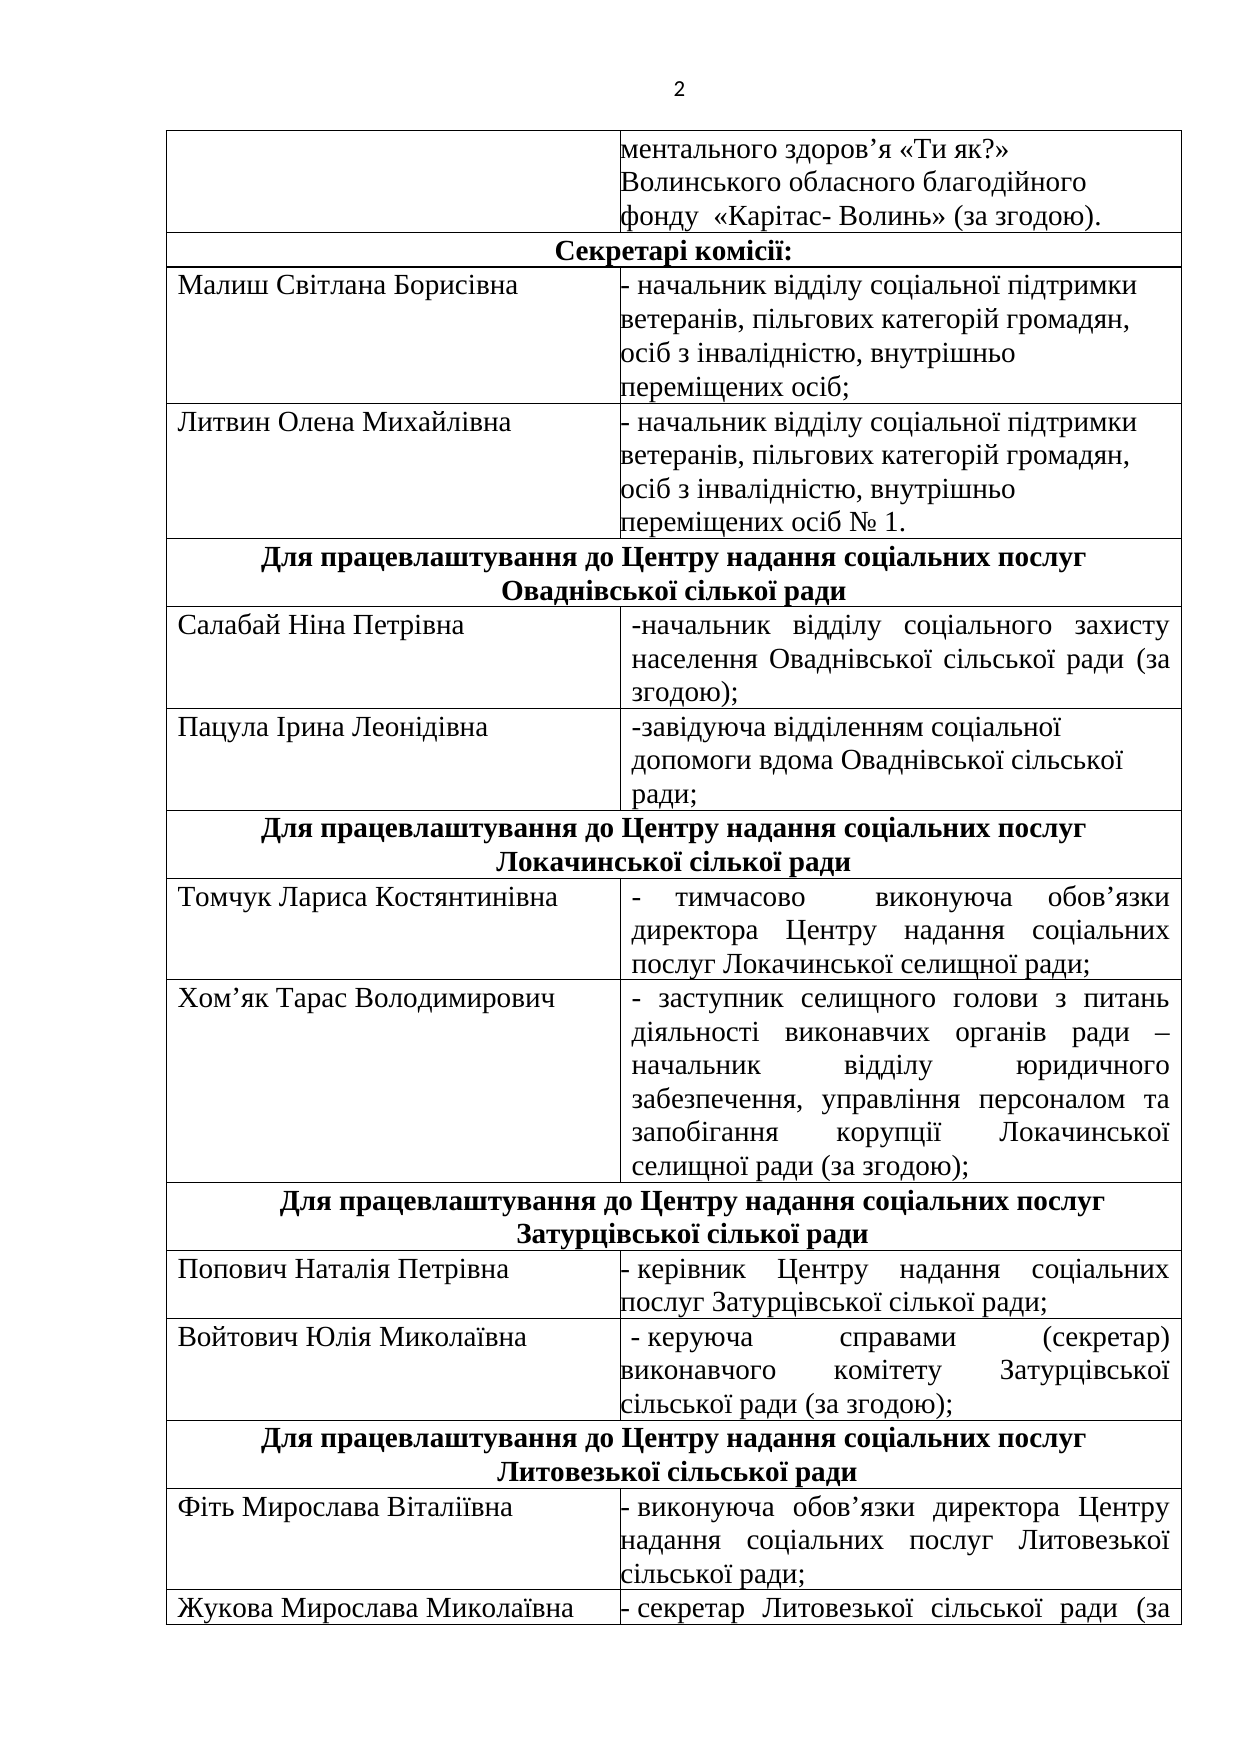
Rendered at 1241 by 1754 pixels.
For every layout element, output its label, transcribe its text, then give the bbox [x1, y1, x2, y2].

table_cell Пацула Ірина Леонідівна [167, 709, 620, 809]
table_cell Томчук Лариса Костянтинівна [167, 879, 620, 979]
table_cell керівник Центру надання соціальних послуг Затурцівської сілької ради; [621, 1251, 1181, 1318]
table_cell -завідуюча відділенням соціальної допомоги вдома Оваднівської сільської ради; [621, 709, 1181, 809]
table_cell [167, 131, 620, 232]
table_cell Для працевлаштування до Центру надання соціальних послуг Оваднівської сілької ради [167, 539, 1181, 606]
table_cell Войтович Юлія Миколаївна [167, 1319, 620, 1419]
table_cell Секретарі комісії: [167, 233, 1181, 266]
table_cell Для працевлаштування до Центру надання соціальних послуг Затурцівської сілької ради [167, 1183, 1181, 1250]
table_cell начальник відділу соціальної підтримки ветеранів, пільгових категорій громадян, осіб з інвалідністю, внутрішньо переміщених осіб; [621, 268, 1181, 403]
table_cell Попович Наталія Петрівна [167, 1251, 620, 1318]
table_cell - начальник відділу соціальної підтримки ветеранів, пільгових категорій громадян, осіб з інвалідністю, внутрішньо переміщених осіб № 1. [621, 404, 1181, 538]
table_cell Литвин Олена Михайлівна [167, 404, 620, 538]
table_cell - тимчасово виконуюча обов’язки директора Центру надання соціальних послуг Локачинської селищної ради; [621, 879, 1181, 979]
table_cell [621, 131, 1181, 232]
table_cell -начальник відділу соціального захисту населення Оваднівської сільської ради (за згодою); [621, 607, 1181, 708]
table_cell Для працевлаштування до Центру надання соціальних послуг Литовезької сільської ради [167, 1421, 1181, 1488]
table_cell Для працевлаштування до Центру надання соціальних послуг Локачинської сілької ради [167, 811, 1181, 878]
table_cell Фіть Мирослава Віталіївна [167, 1489, 620, 1589]
table_cell Хом’як Тарас Володимирович [167, 980, 620, 1182]
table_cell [167, 1590, 620, 1624]
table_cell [621, 1590, 1181, 1624]
table_cell Малиш Світлана Борисівна [167, 268, 620, 403]
table_cell виконуюча обов’язки директора Центру надання соціальних послуг Литовезької сільської ради; [621, 1489, 1181, 1589]
table_cell Салабай Ніна Петрівна [167, 607, 620, 708]
table_cell - заступник селищного голови з питань діяльності виконавчих органів ради – начальник відділу юридичного забезпечення, управління персоналом та запобігання корупції Локачинської селищної ради (за згодою); [621, 980, 1181, 1182]
table_cell керуюча справами (секретар) виконавчого комітету Затурцівської сільської ради (за згодою); [621, 1319, 1181, 1419]
